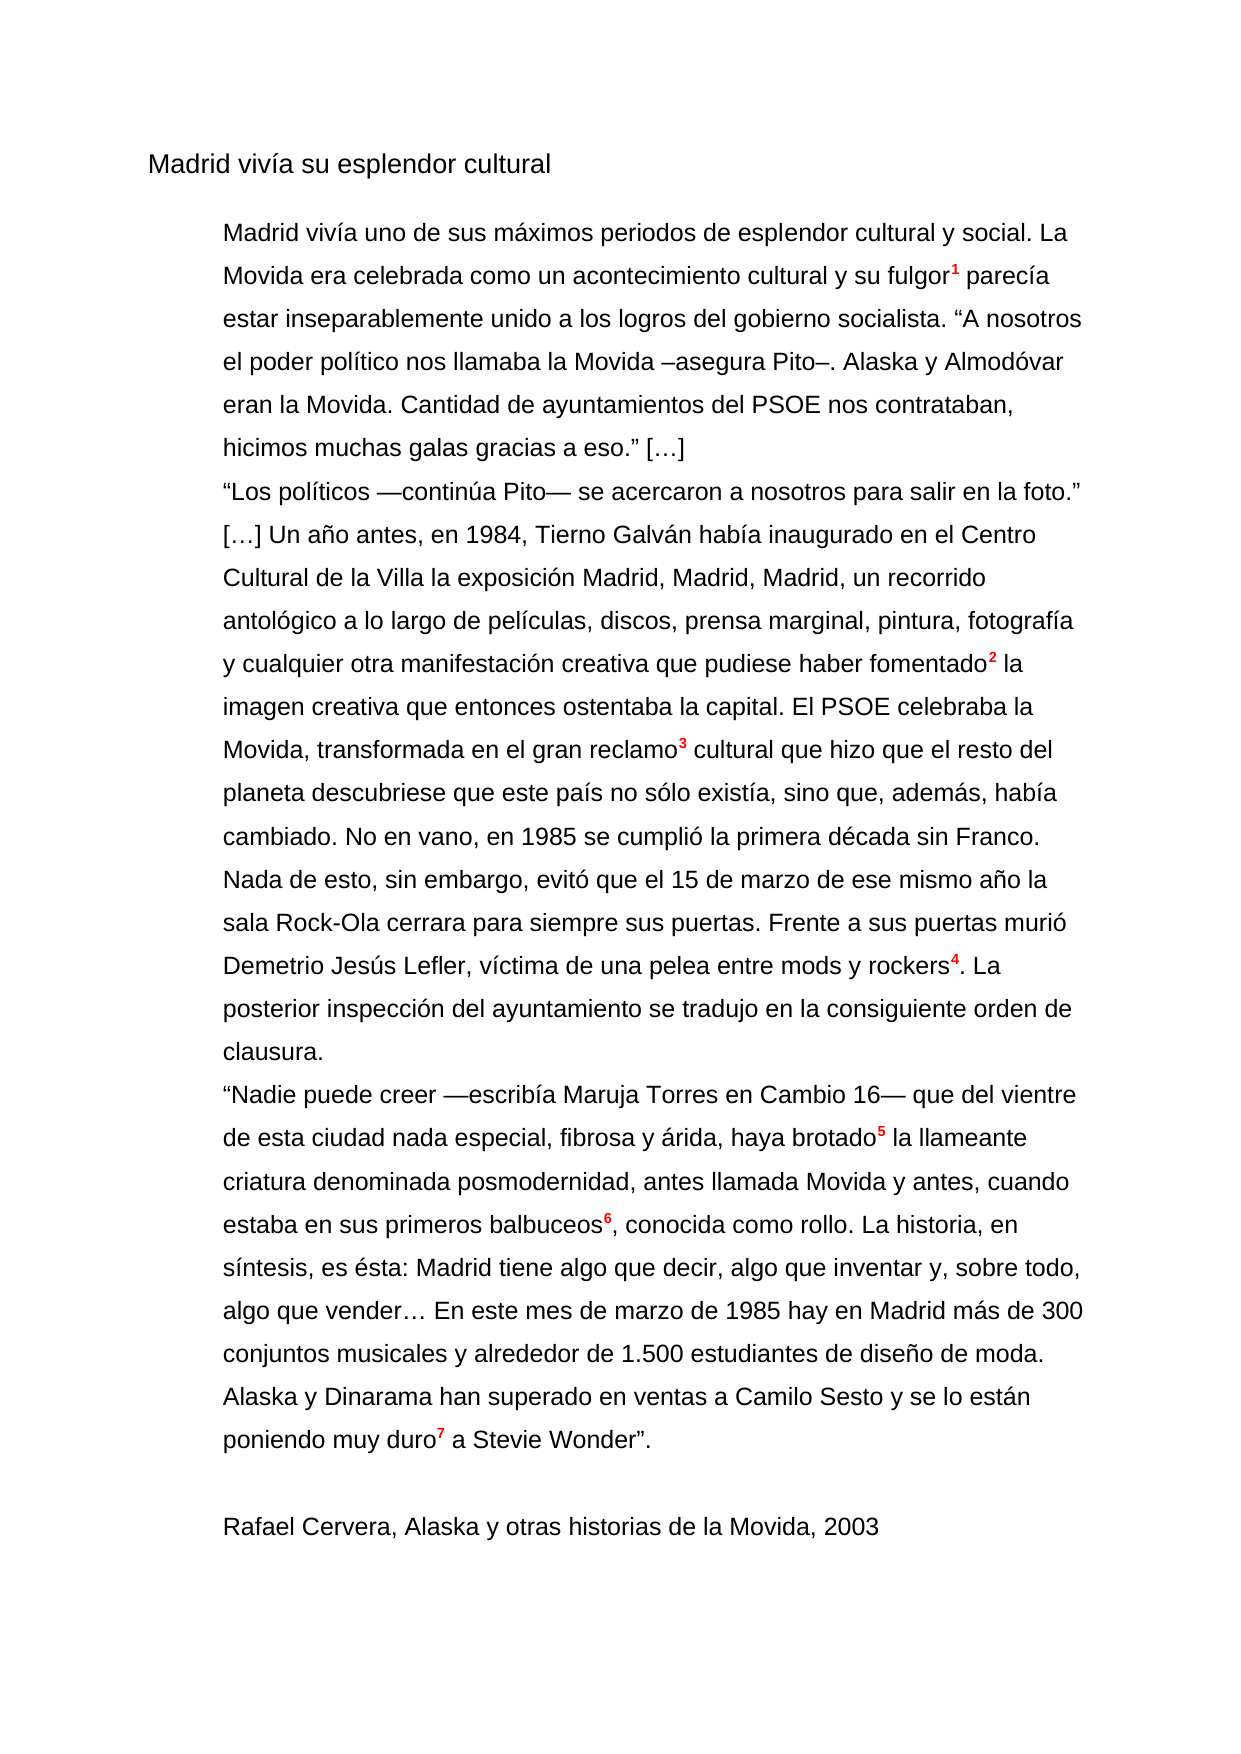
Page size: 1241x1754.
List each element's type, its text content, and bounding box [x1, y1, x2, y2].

list “Nadie puede creer —escribía Maruja Torres en Cambio 16— que del vientre de esta ciudad nada especial, fibrosa y árida, haya brotado5 la llameante criatura denominada posmodernidad, antes llamada Movida y antes, cuando estaba en sus primeros balbuceos6, conocida como rollo. La historia, en síntesis, es ésta: Madrid tiene algo que decir, algo que inventar y, sobre todo, algo que vender… En este mes de marzo de 1985 hay en Madrid más de 300 conjuntos musicales y alrededor de 1.500 estudiantes de diseño de moda. Alaska y Dinarama han superado en ventas a Camilo Sesto y se lo están poniendo muy duro7 a Stevie Wonder”. [223, 1080, 1093, 1454]
list cambiado. No en vano, en 1985 se cumplió la primera década sin Franco. Nada de esto, sin embargo, evitó que el 15 de marzo de ese mismo año la sala Rock-Ola cerrara para siempre sus puertas. Frente a sus puertas murió Demetrio Jesús Lefler, víctima de una pelea entre mods y rockers4. La posterior inspección del ayuntamiento se tradujo en la consiguiente orden de clausura. [223, 821, 1093, 1066]
subtitle Madrid vivía su esplendor cultural [148, 148, 1093, 179]
list “Los políticos —continúa Pito— se acercaron a nosotros para salir en la foto.” […] Un año antes, en 1984, Tierno Galván había inaugurado en el Centro Cultural de la Villa la exposición Madrid, Madrid, Madrid, un recorrido antológico a lo largo de películas, discos, prensa marginal, pintura, fotografía y cualquier otra manifestación creativa que pudiese haber fomentado2 la imagen creativa que entonces ostentaba la capital. El PSOE celebraba la Movida, transformada en el gran reclamo3 cultural que hizo que el resto del planeta descubriese que este país no sólo existía, sino que, además, había [223, 476, 1093, 807]
list Madrid vivía uno de sus máximos periodos de esplendor cultural y social. La Movida era celebrada como un acontecimiento cultural y su fulgor1 parecía estar inseparablemente unido a los logros del gobierno socialista. “A nosotros el poder político nos llamaba la Movida –asegura Pito–. Alaska y Almodóvar eran la Movida. Cantidad de ayuntamientos del PSOE nos contrataban, hicimos muchas galas gracias a eso.” […] [223, 218, 1093, 462]
list Rafael Cervera, Alaska y otras historias de la Movida, 2003 [223, 1511, 1093, 1540]
